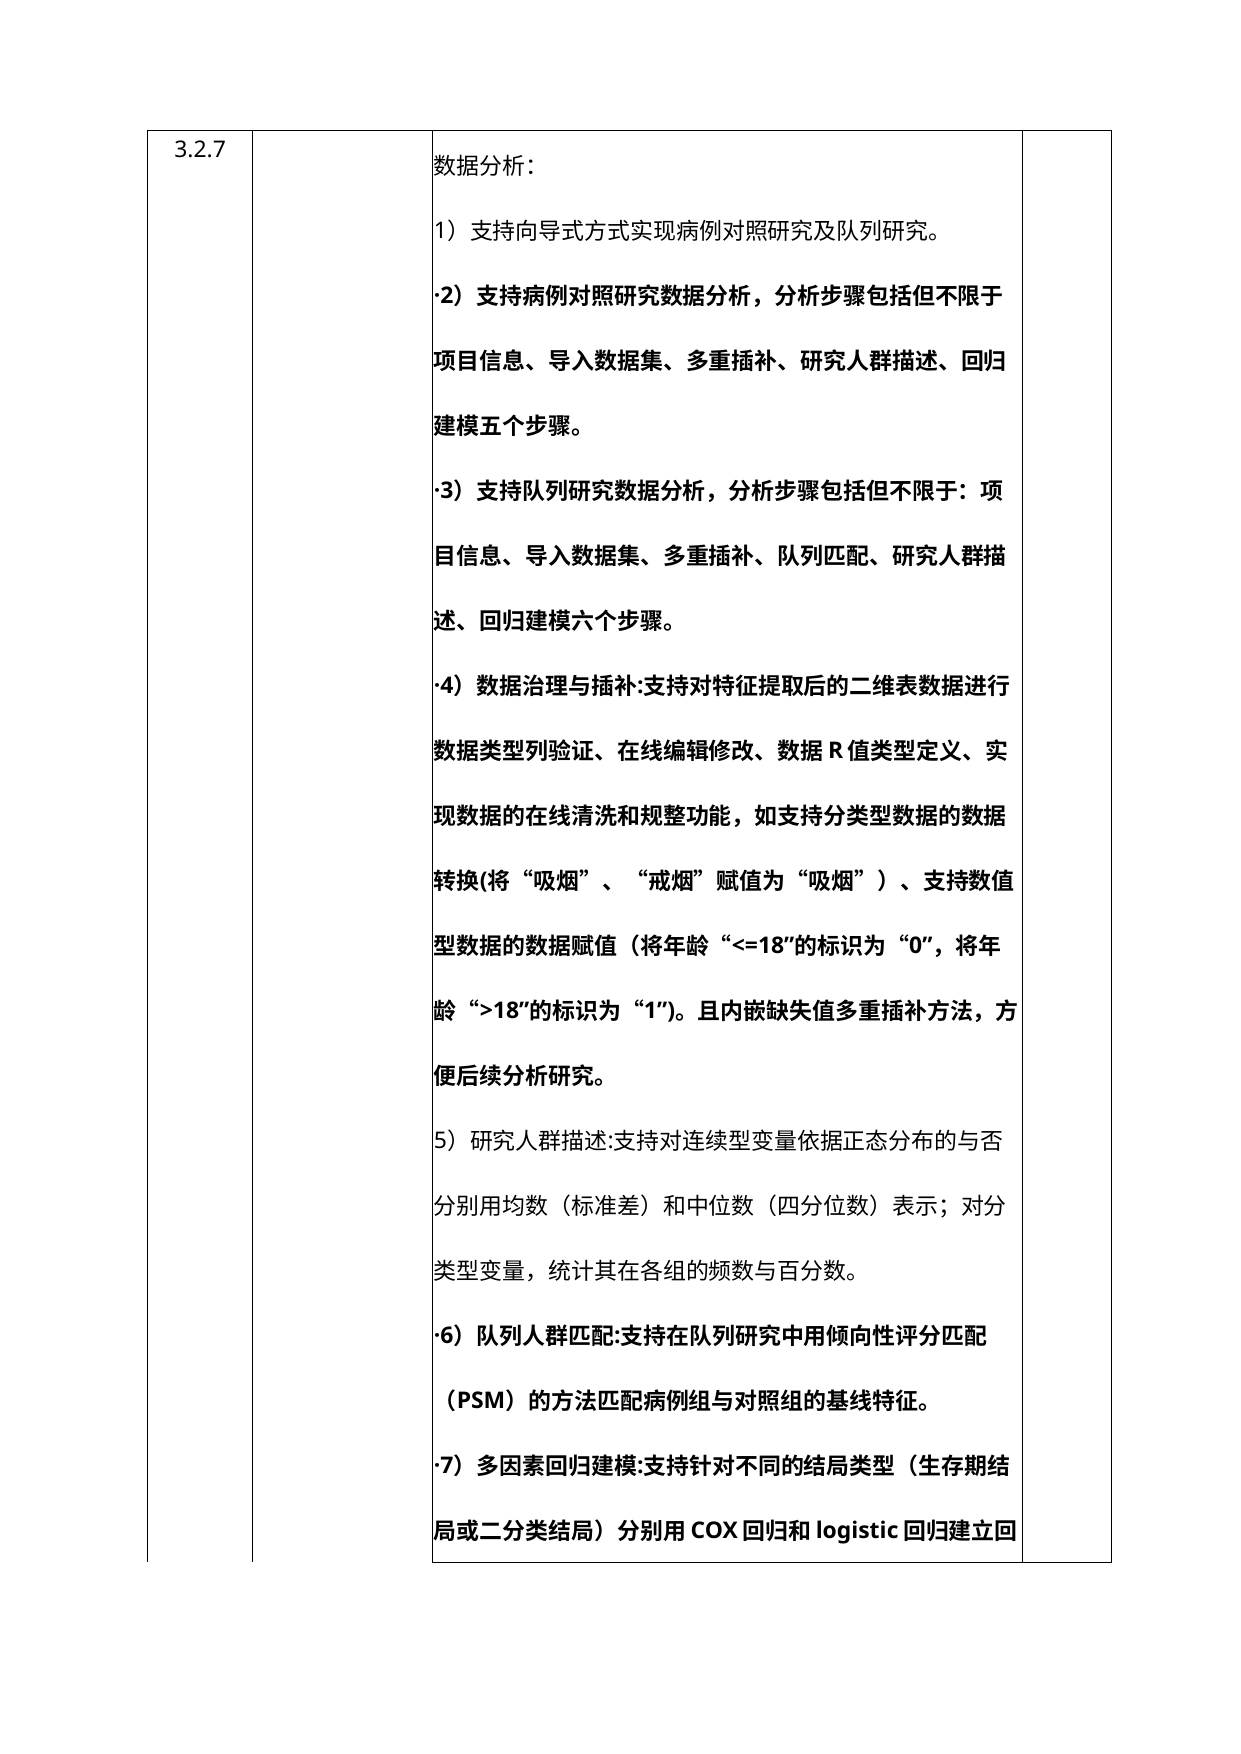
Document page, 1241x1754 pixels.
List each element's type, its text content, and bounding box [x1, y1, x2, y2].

table_cell 3.2.7 [148, 131, 252, 1562]
table_cell 数据分析： 1）支持向导式方式实现病例对照研究及队列研究。 ·2）支持病例对照研究数据分析，分析步骤包括但不限于项目信息、导入数据集、多重插补、研究人群描述、回归建模五个步骤。 ·3）支持队列研究数据分析，分析步骤包括但不限于：项目信息、导入数据集、多重插补、队列匹配、研究人群描述、回归建模六个步骤。 ·4）数据治理与插补:支持对特征提取后的二维表数据进行数据类型列验证、在线编辑修改、数据R值类型定义、实现数据的在线清洗和规整功能，如支持分类型数据的数据转换(将“吸烟”、“戒烟”赋值为“吸烟”）、支持数值型数据的数据赋值（将年龄“<=18”的标识为“0”，将年龄“>18”的标识为“1”)。且内嵌缺失值多重插补方法，方便后续分析研究。 5）研究人群描述:支持对连续型变量依据正态分布的与否分别用均数（标准差）和中位数（四分位数）表示；对分类型变量，统计其在各组的频数与百分数。 ·6）队列人群匹配:支持在队列研究中用倾向性评分匹配（PSM）的方法匹配病例组与对照组的基线特征。 ·7）多因素回归建模:支持针对不同的结局类型（生存期结局或二分类结局）分别用COX回归和logistic回归建立回归方程。队列研究中，可调整不同的协变量，观察危险因素（X）对结局变量（Y）的作用。它量化了在控制其它混杂因素后，危险因素（X）是否对结局变量（Y）有独立作用（p值），及其独立作用的大小（OR/HR值）。病例对照研究中可首先利用逐步回归进行危险因素初筛，后在此基础上用逻辑回归建立风险预测模型，并查看对应模型的效果，包括接受者操作特征（ROC）曲线、曲线下面积、及根据最大约登指数（Youden index）原则选择的最佳风险阈值。 ·8）生存曲线:支持用Kaplan-Meier 法估计生存函数，在研究中比较病例组及对照组在特定时间间隔内事件（例如手术后1年内生存）的概率差异，并用Log-rankj检验比较两条生存曲线的差异显著性。 [433, 131, 1022, 1562]
table_cell [1023, 131, 1111, 1562]
